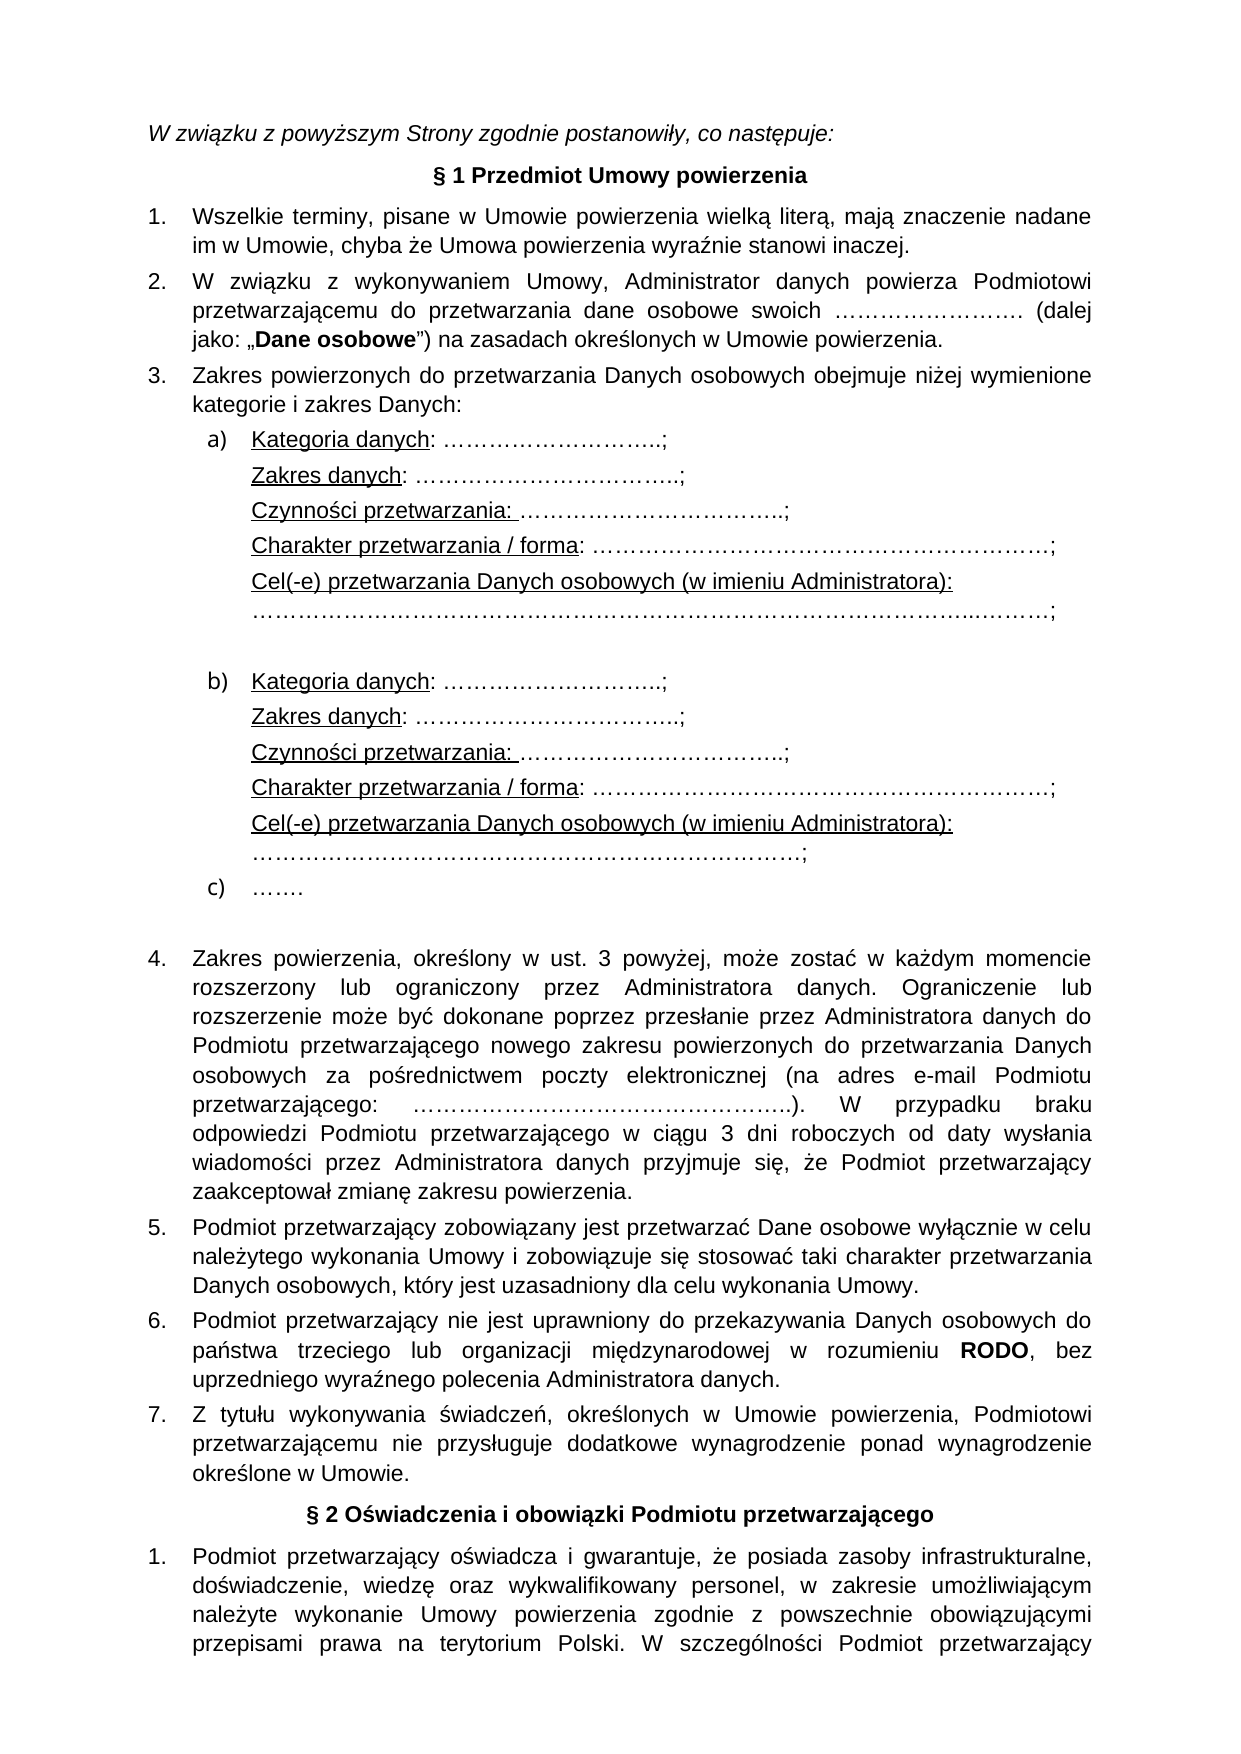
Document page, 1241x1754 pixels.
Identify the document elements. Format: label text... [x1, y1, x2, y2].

text Czynności przetwarzania: ……………………………..; [251, 737, 1092, 766]
subtitle § 2 Oświadczenia i obowiązki Podmiotu przetwarzającego [148, 1499, 1092, 1528]
text Czynności przetwarzania: ……………………………..; [251, 495, 1092, 524]
text Cel(-e) przetwarzania Danych osobowych (w imieniu Administratora): ………………………………………………………………; [251, 808, 1092, 866]
text Charakter przetwarzania / forma: ……………………………………………………; [251, 531, 1092, 560]
subtitle W związku z wykonywaniem Umowy, Administrator danych powierza Podmiotowi przetwarzającemu do przetwarzania dane osobowe swoich ……………………. (dalej jako: „Dane osobowe”) na zasadach określonych w Umowie powierzenia. [148, 266, 1092, 353]
subtitle Z tytułu wykonywania świadczeń, określonych w Umowie powierzenia, Podmiotowi przetwarzającemu nie przysługuje dodatkowe wynagrodzenie ponad wynagrodzenie określone w Umowie. [148, 1399, 1092, 1487]
subtitle Wszelkie terminy, pisane w Umowie powierzenia wielką literą, mają znaczenie nadane im w Umowie, chyba że Umowa powierzenia wyraźnie stanowi inaczej. [148, 201, 1092, 260]
list ……. [207, 872, 1092, 901]
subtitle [148, 1541, 1092, 1658]
subtitle Zakres powierzenia, określony w ust. 3 powyżej, może zostać w każdym momencie rozszerzony lub ograniczony przez Administratora danych. Ograniczenie lub rozszerzenie może być dokonane poprzez przesłanie przez Administratora danych do Podmiotu przetwarzającego nowego zakresu powierzonych do przetwarzania Danych osobowych za pośrednictwem poczty elektronicznej (na adres e-mail Podmiotu przetwarzającego: …………………………………………..). W przypadku braku odpowiedzi Podmiotu przetwarzającego w ciągu 3 dni roboczych od daty wysłania wiadomości przez Administratora danych przyjmuje się, że Podmiot przetwarzający zaakceptował zmianę zakresu powierzenia. [148, 943, 1092, 1206]
text Charakter przetwarzania / forma: ……………………………………………………; [251, 772, 1092, 801]
subtitle Podmiot przetwarzający nie jest uprawniony do przekazywania Danych osobowych do państwa trzeciego lub organizacji międzynarodowej w rozumieniu RODO, bez uprzedniego wyraźnego polecenia Administratora danych. [148, 1306, 1092, 1393]
text Zakres danych: ……………………………..; [251, 460, 1092, 489]
subtitle Podmiot przetwarzający zobowiązany jest przetwarzać Dane osobowe wyłącznie w celu należytego wykonania Umowy i zobowiązuje się stosować taki charakter przetwarzania Danych osobowych, który jest uzasadniony dla celu wykonania Umowy. [148, 1212, 1092, 1299]
list Kategoria danych: ………………………..; [207, 424, 1092, 453]
subtitle § 1 Przedmiot Umowy powierzenia [148, 160, 1092, 189]
text W związku z powyższym Strony zgodnie postanowiły, co następuje: [148, 118, 1092, 147]
subtitle Zakres powierzonych do przetwarzania Danych osobowych obejmuje niżej wymienione kategorie i zakres Danych: [148, 360, 1092, 418]
text Zakres danych: ……………………………..; [251, 701, 1092, 731]
list Kategoria danych: ………………………..; [207, 666, 1092, 695]
text Cel(-e) przetwarzania Danych osobowych (w imieniu Administratora): …………………………………………………………………………………...………; [251, 566, 1092, 624]
